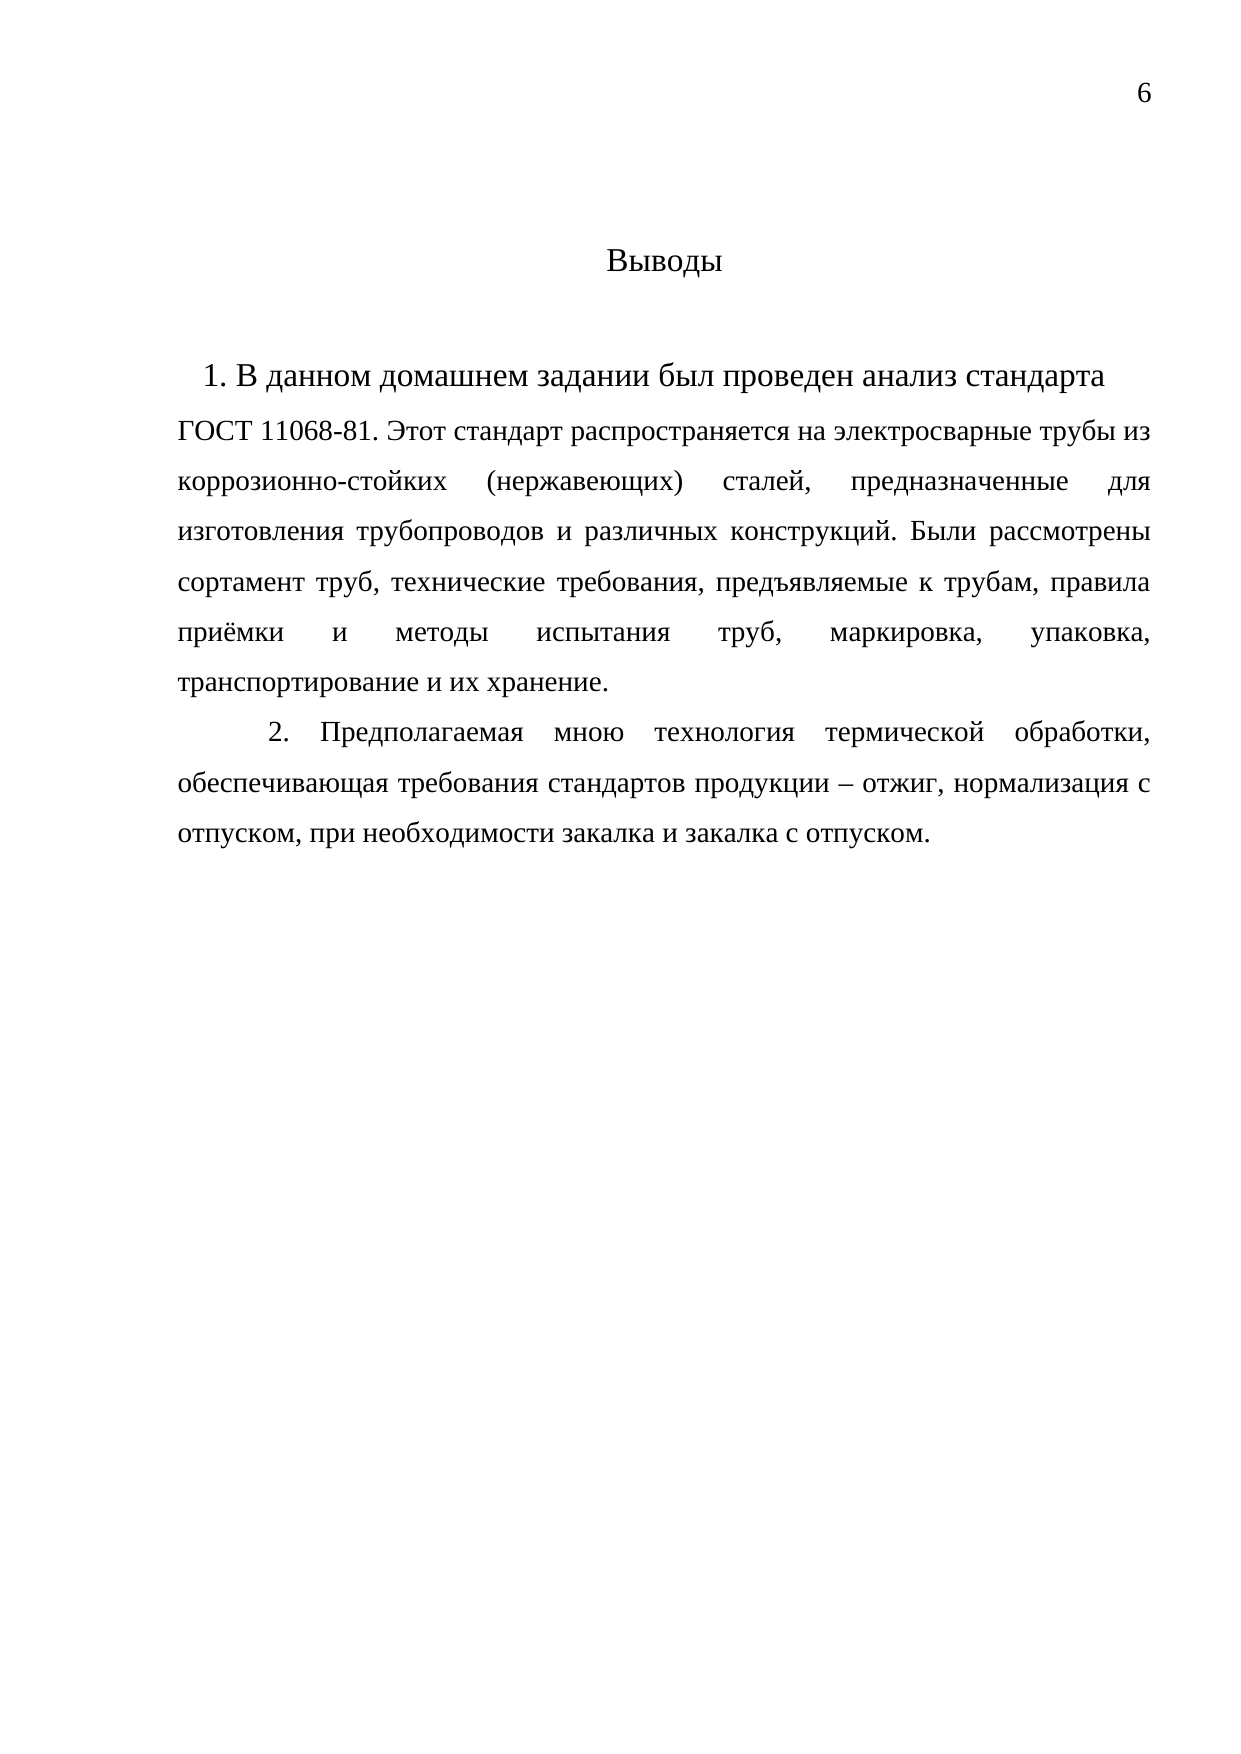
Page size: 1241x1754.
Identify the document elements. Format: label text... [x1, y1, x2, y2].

text 2. Предполагаемая мною технология термической обработки, обеспечивающая требования стандартов продукции – отжиг, нормализация с отпуском, при необходимости закалка и закалка с отпуском. [177, 714, 1152, 849]
text ГОСТ 11068-81. Этот стандарт распространяется на электросварные трубы из коррозионно-стойких (нержавеющих) сталей, предназначенные для изготовления трубопроводов и различных конструкций. Были рассмотрены сортамент труб, технические требования, предъявляемые к трубам, правила приёмки и методы испытания труб, маркировка, упаковка, транспортирование и их хранение. [177, 413, 1152, 698]
subtitle 1. В данном домашнем задании был проведен анализ стандарта [177, 355, 1152, 393]
text Выводы [177, 240, 1152, 278]
